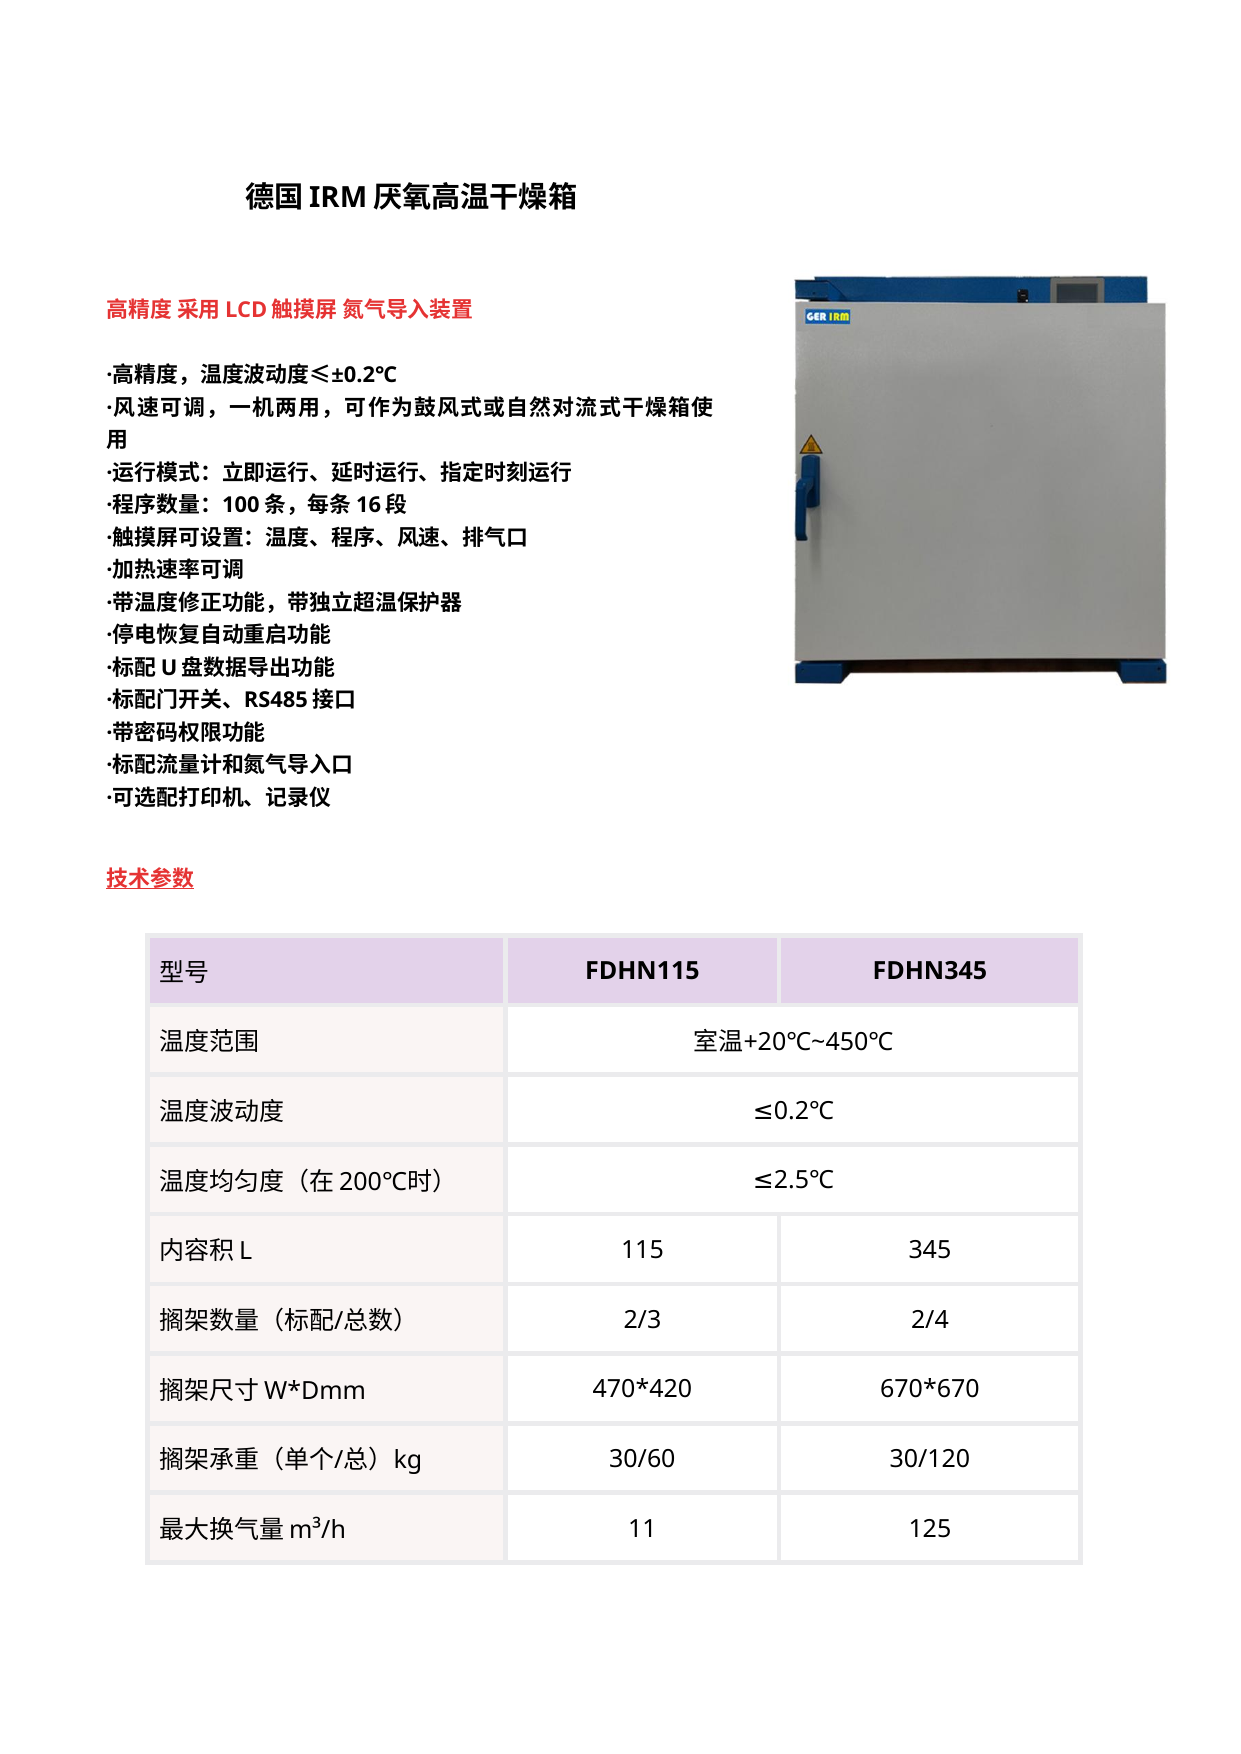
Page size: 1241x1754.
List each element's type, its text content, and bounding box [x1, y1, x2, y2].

table_cell 内容积L [150, 1216, 503, 1281]
table_cell 11 [508, 1495, 777, 1560]
table_cell 搁架承重（单个/总）kg [150, 1426, 503, 1490]
table_cell 搁架数量（标配/总数） [150, 1286, 503, 1351]
table_cell 115 [508, 1216, 777, 1281]
table_cell 30/120 [781, 1426, 1078, 1490]
table_cell 2/4 [781, 1286, 1078, 1351]
table_cell ≤2.5℃ [508, 1147, 1078, 1212]
table_cell 125 [781, 1495, 1078, 1560]
table_cell 温度均匀度（在200℃时） [150, 1147, 503, 1212]
table_cell 345 [781, 1216, 1078, 1281]
picture [733, 226, 1214, 718]
table_cell 温度范围 [150, 1007, 503, 1072]
table_cell 室温+20℃~450℃ [508, 1007, 1078, 1072]
text 德国IRM厌氧高温干燥箱 [106, 162, 1122, 227]
table_cell 搁架尺寸W*Dmm [150, 1356, 503, 1421]
table_cell 2/3 [508, 1286, 777, 1351]
table_header FDHN345 [781, 938, 1078, 1003]
table_cell 670*670 [781, 1356, 1078, 1421]
table_cell 最大换气量m³/h [150, 1495, 503, 1560]
table_cell ≤0.2℃ [508, 1077, 1078, 1142]
table_cell 470*420 [508, 1356, 777, 1421]
table_cell 温度波动度 [150, 1077, 503, 1142]
text 技术参数 [106, 860, 1122, 893]
table_cell 30/60 [508, 1426, 777, 1490]
table_header 型号 [150, 938, 503, 1003]
table_header FDHN115 [508, 938, 777, 1003]
